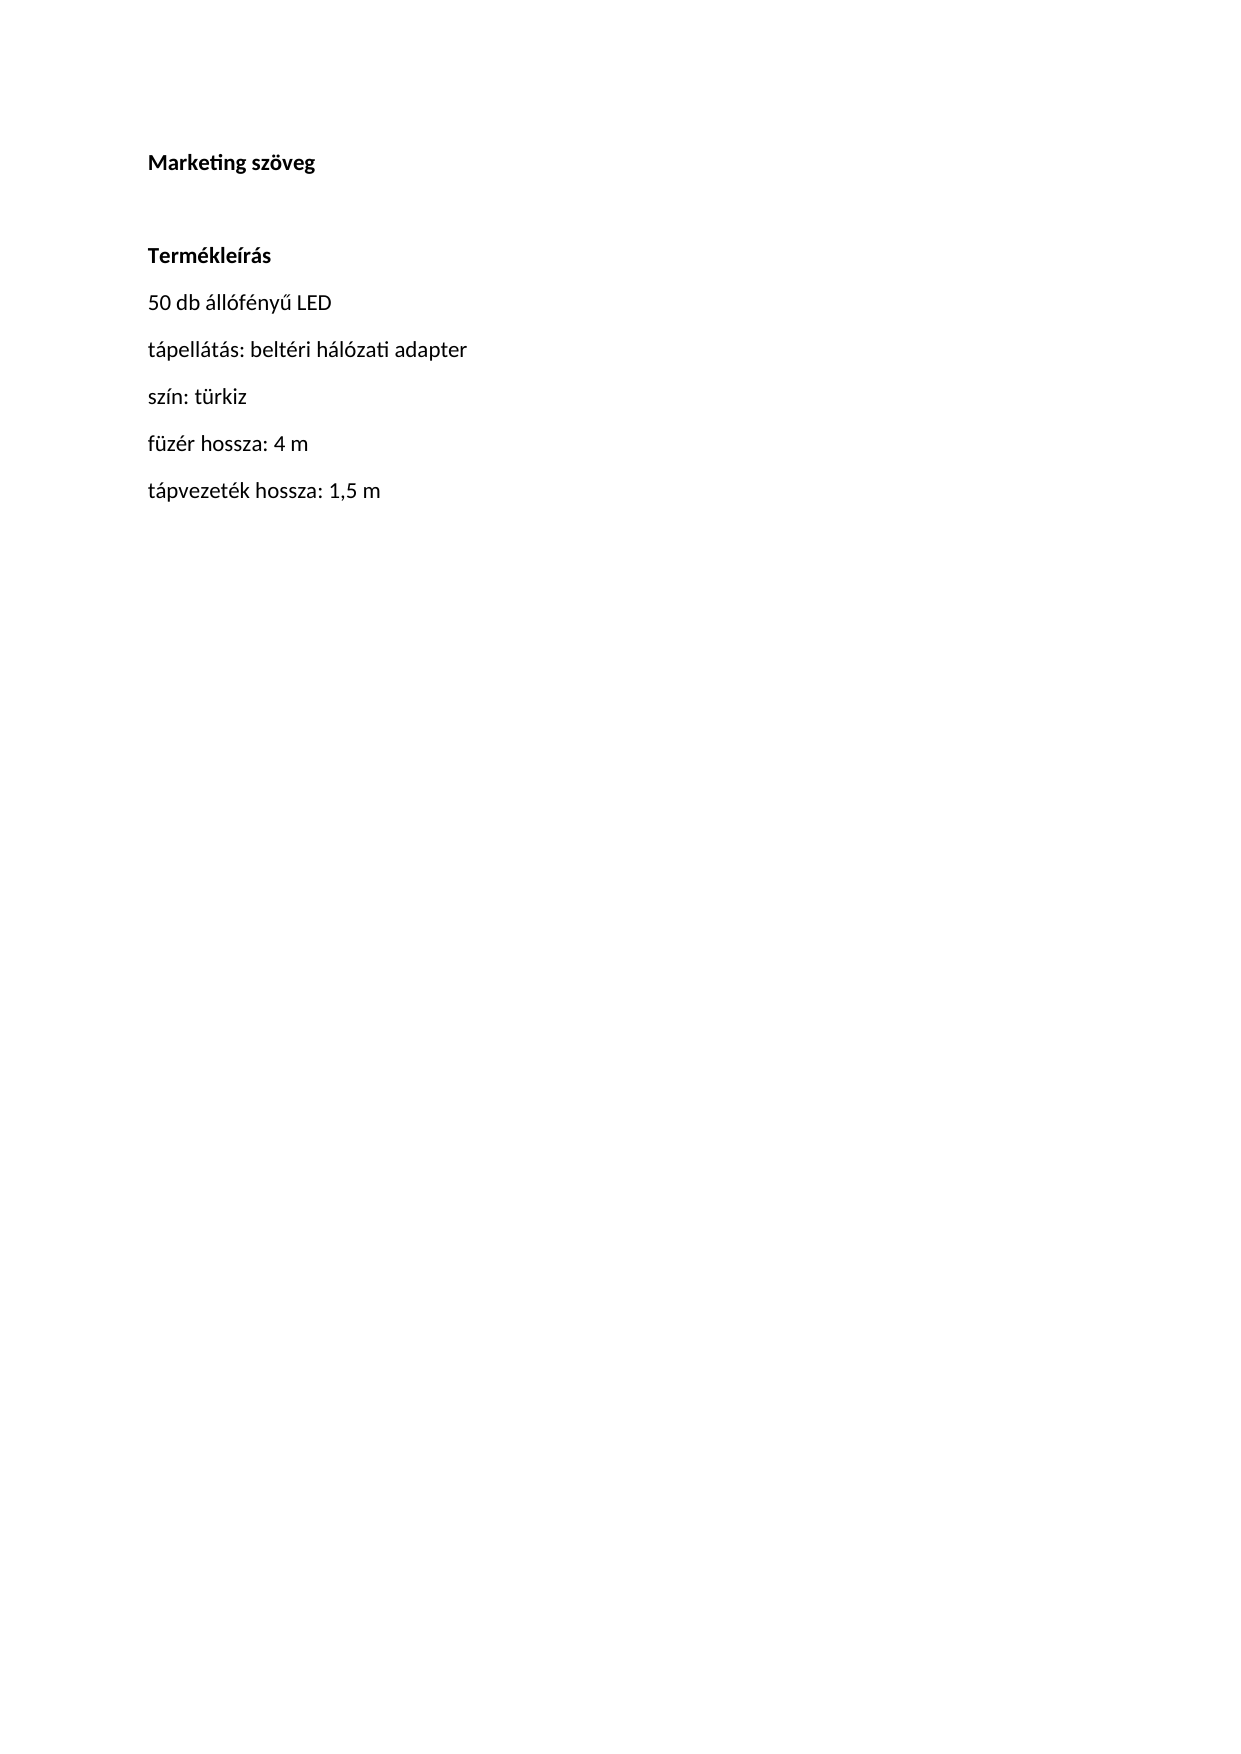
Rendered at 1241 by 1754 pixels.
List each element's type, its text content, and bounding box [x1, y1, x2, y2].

text 50 db állófényű LED [148, 288, 1093, 316]
text tápvezeték hossza: 1,5 m [148, 476, 1093, 504]
text tápellátás: beltéri hálózati adapter [148, 335, 1093, 363]
text Termékleírás [148, 241, 1093, 269]
text füzér hossza: 4 m [148, 429, 1093, 457]
text Marketing szöveg [148, 148, 1093, 176]
text szín: türkiz [148, 382, 1093, 410]
